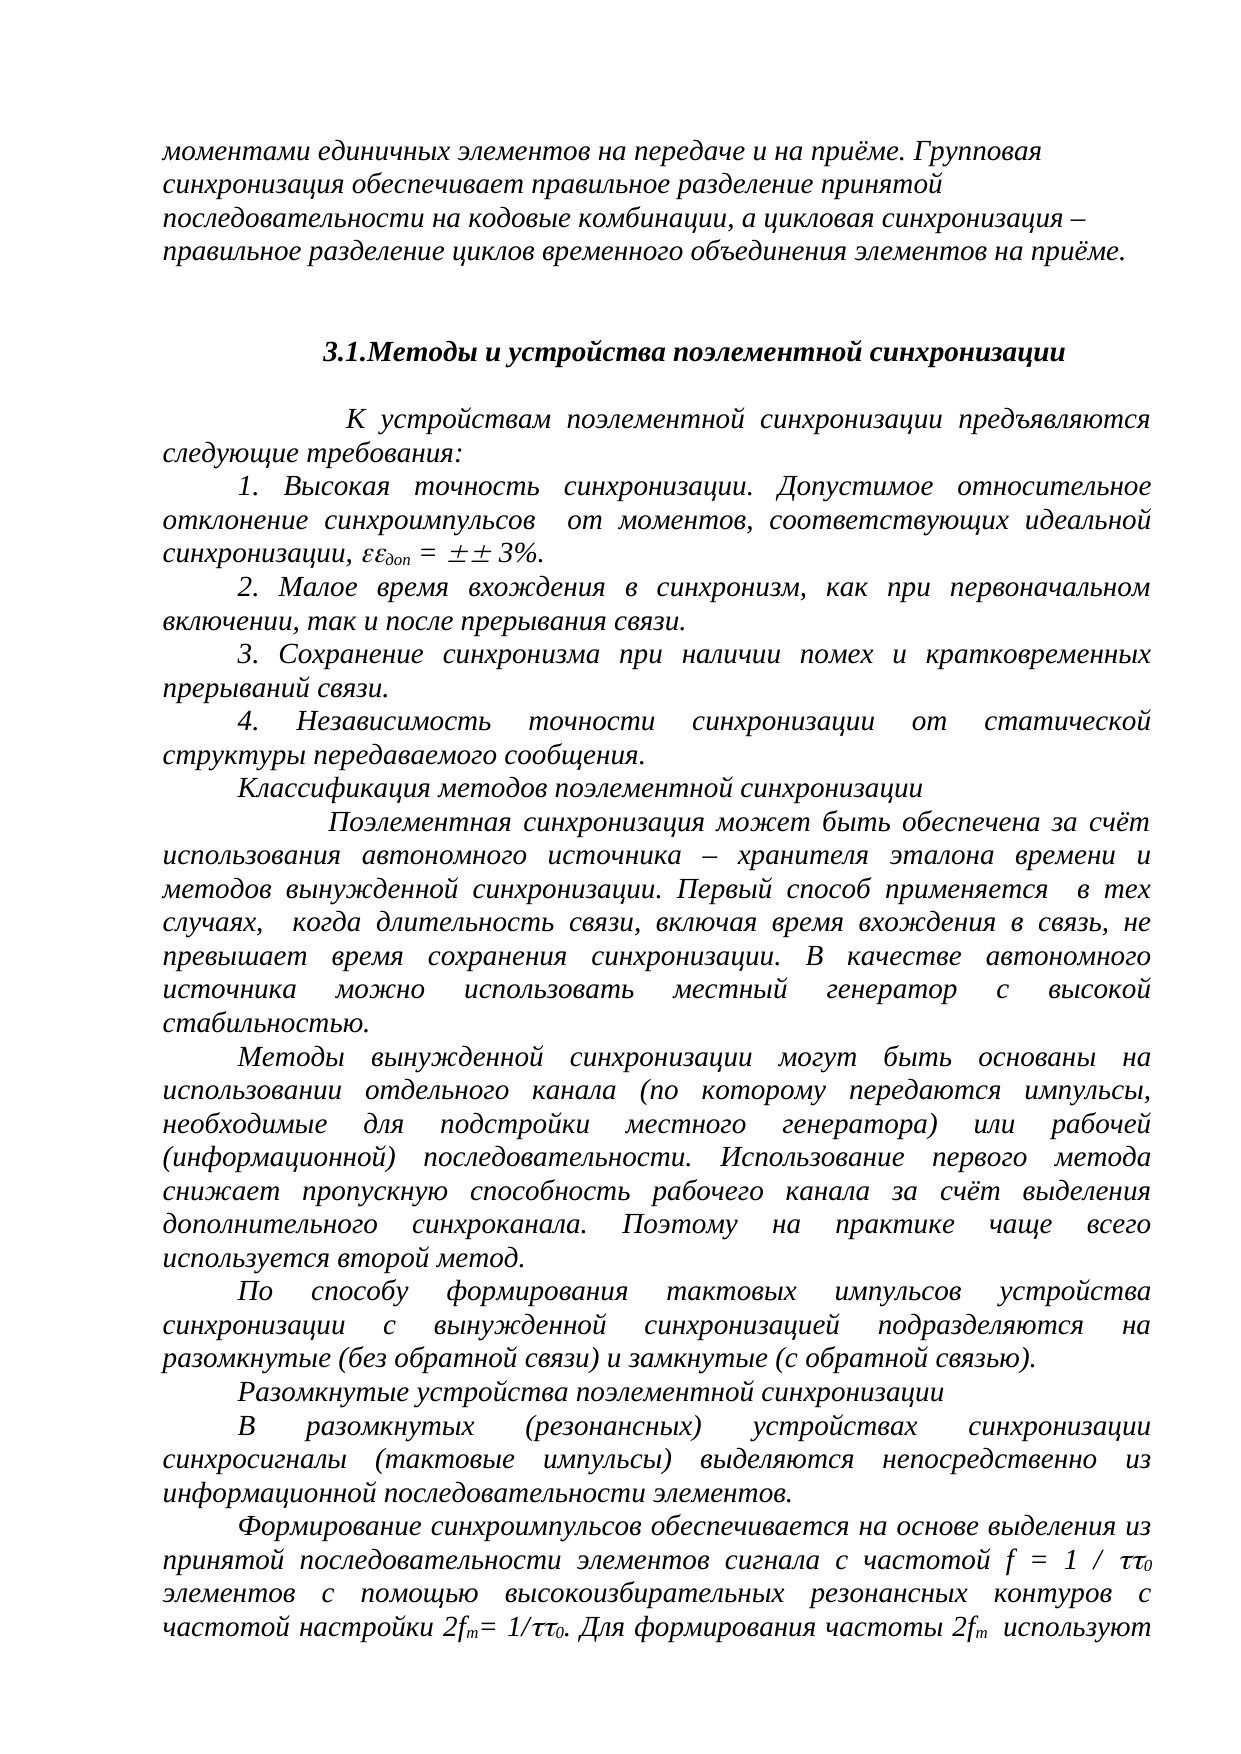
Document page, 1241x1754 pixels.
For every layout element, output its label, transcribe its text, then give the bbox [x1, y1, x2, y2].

text Классификация методов поэлементной синхронизации [162, 770, 1152, 804]
text К устройствам поэлементной синхронизации предъявляются следующие требования: [162, 401, 1152, 468]
text 1. Высокая точность синхронизации. Допустимое относительное отклонение синхроимпульсов от моментов, соответствующих идеальной синхронизации, eдоп = ± 3%. [162, 468, 1152, 569]
text По способу формирования тактовых импульсов устройства синхронизации с вынужденной синхронизацией подразделяются на разомкнутые (без обратной связи) и замкнутые (с обратной связью). [162, 1273, 1152, 1374]
subtitle 3.1.Методы и устройства поэлементной синхронизации [162, 334, 1152, 368]
text 3. Сохранение синхронизма при наличии помех и кратковременных прерываний связи. [162, 636, 1152, 703]
text 4. Независимость точности синхронизации от статической структуры передаваемого сообщения. [162, 703, 1152, 770]
text Разомкнутые устройства поэлементной синхронизации [162, 1374, 1152, 1408]
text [162, 133, 1152, 267]
text 2. Малое время вхождения в синхронизм, как при первоначальном включении, так и после прерывания связи. [162, 569, 1152, 636]
text Поэлементная синхронизация может быть обеспечена за счёт использования автономного источника – хранителя эталона времени и методов вынужденной синхронизации. Первый способ применяется в тех случаях, когда длительность связи, включая время вхождения в связь, не превышает время сохранения синхронизации. В качестве автономного источника можно использовать местный генератор с высокой стабильностью. [162, 804, 1152, 1039]
text Методы вынужденной синхронизации могут быть основаны на использовании отдельного канала (по которому передаются импульсы, необходимые для подстройки местного генератора) или рабочей (информационной) последовательности. Использование первого метода снижает пропускную способность рабочего канала за счёт выделения дополнительного синхроканала. Поэтому на практике чаще всего используется второй метод. [162, 1039, 1152, 1273]
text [162, 1508, 1152, 1643]
